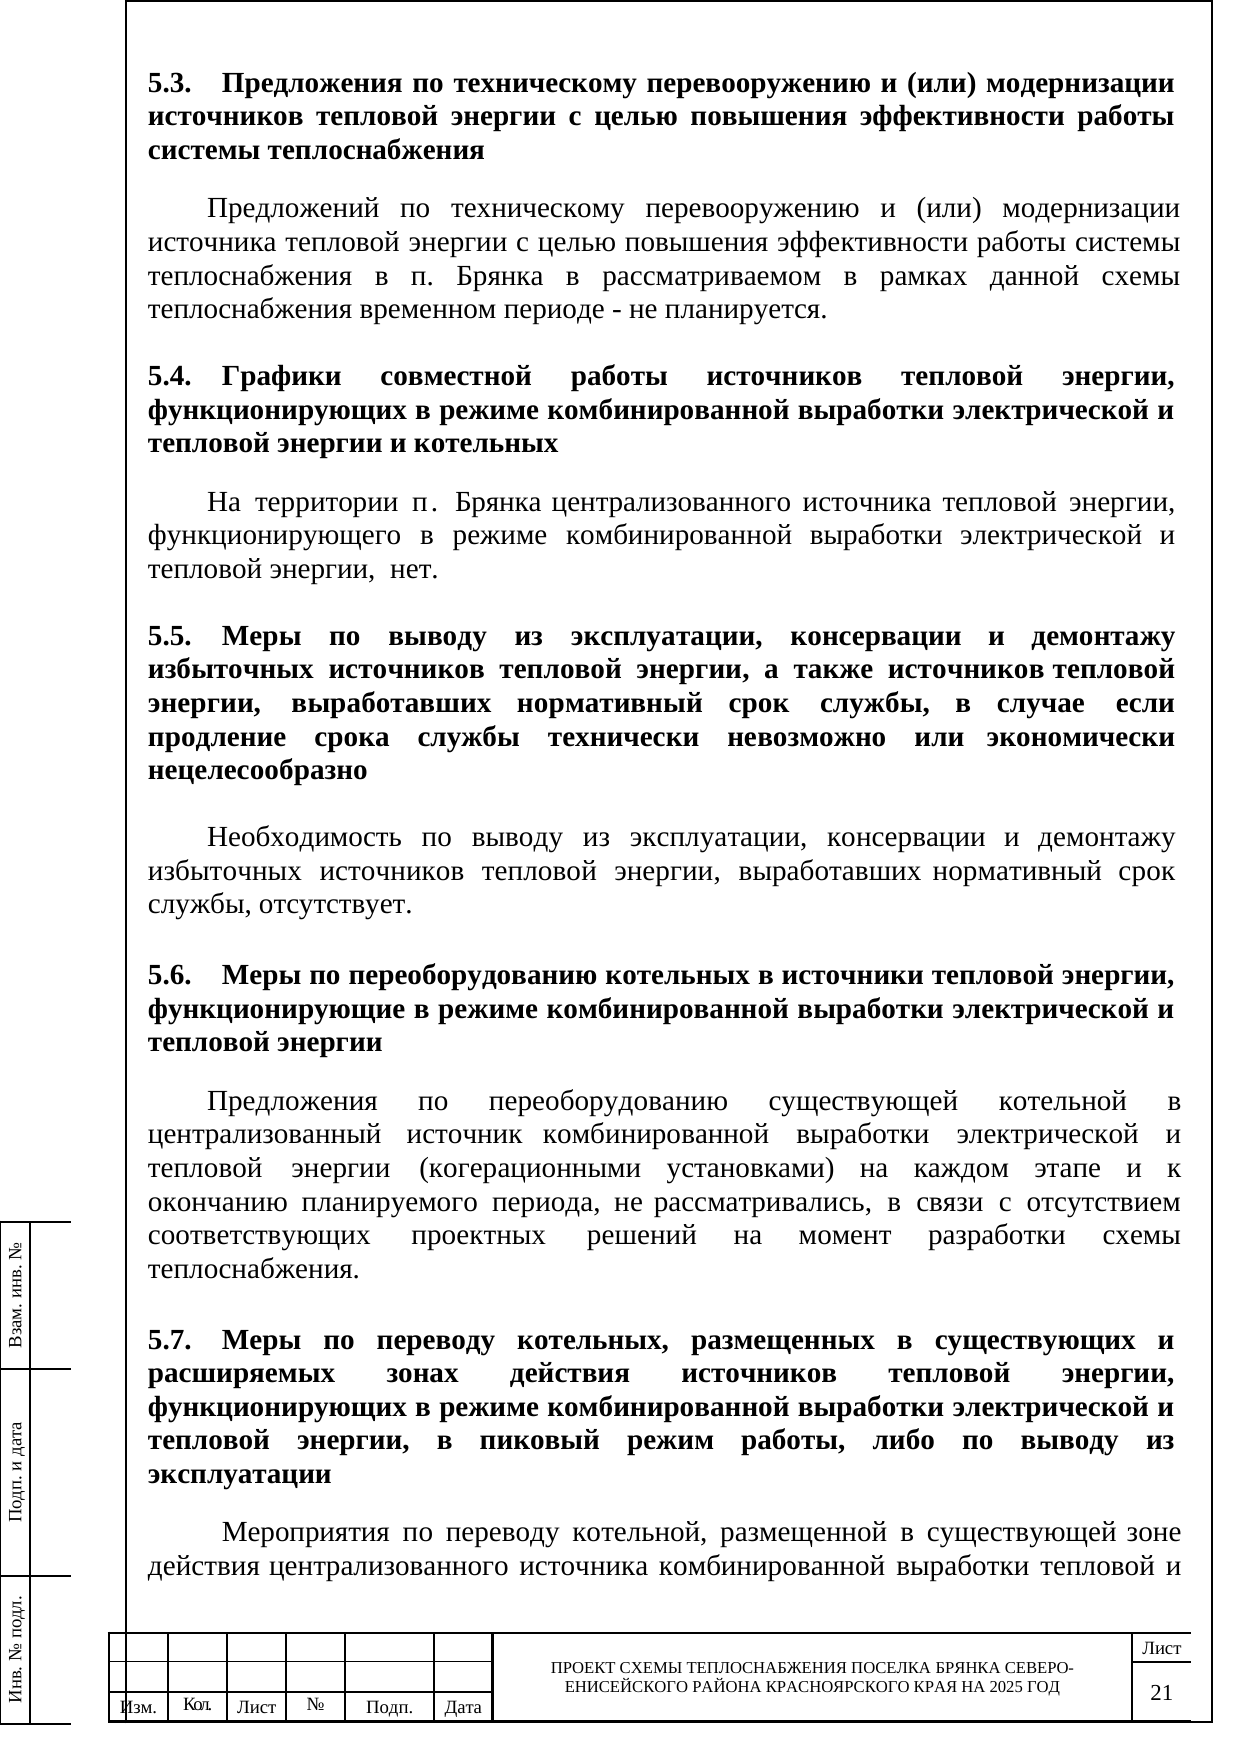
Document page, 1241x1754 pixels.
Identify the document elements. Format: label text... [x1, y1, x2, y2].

text Необходимость по выводу из эксплуатации, консервации и демонтажу избыточных источников тепловой энергии, выработавших нормативный срок службы, отсутствует. [148, 819, 1175, 920]
subtitle Графики совместной работы источников тепловой энергии, функционирующих в режиме комбинированной выработки электрической и тепловой энергии и котельных [148, 358, 1175, 459]
subtitle Меры по переоборудованию котельных в источники тепловой энергии, функционирующие в режиме комбинированной выработки электрической и тепловой энергии [148, 957, 1175, 1058]
text Предложений по техническому перевооружению и (или) модернизации источника тепловой энергии с целью повышения эффективности работы системы теплоснабжения в п. Брянка в рассматриваемом в рамках данной схемы теплоснабжения временном периоде - не планируется. [148, 191, 1181, 325]
subtitle Меры по переводу котельных, размещенных в существующих и расширяемых зонах действия источников тепловой энергии, функционирующих в режиме комбинированной выработки электрической и тепловой энергии, в пиковый режим работы, либо по выводу из эксплуатации [148, 1322, 1175, 1489]
text Предложения по переоборудованию существующей котельной в централизованный источник комбинированной выработки электрической и тепловой энергии (когерационными установками) на каждом этапе и к окончанию планируемого периода, не рассматривались, в связи с отсутствием соответствующих проектных решений на момент разработки схемы теплоснабжения. [148, 1083, 1181, 1284]
list Меры по выводу из эксплуатации, консервации и демонтажу избыточных источников тепловой энергии, а также источников тепловой энергии, выработавших нормативный срок службы, в случае если продление срока службы технически невозможно или экономически нецелесообразно [148, 618, 1175, 786]
subtitle Предложения по техническому перевооружению и (или) модернизации источников тепловой энергии с целью повышения эффективности работы системы теплоснабжения [148, 65, 1175, 166]
text На территории п. Брянка централизованного источника тепловой энергии, функционирующего в режиме комбинированной выработки электрической и тепловой энергии, нет. [148, 484, 1175, 584]
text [148, 1514, 1181, 1582]
